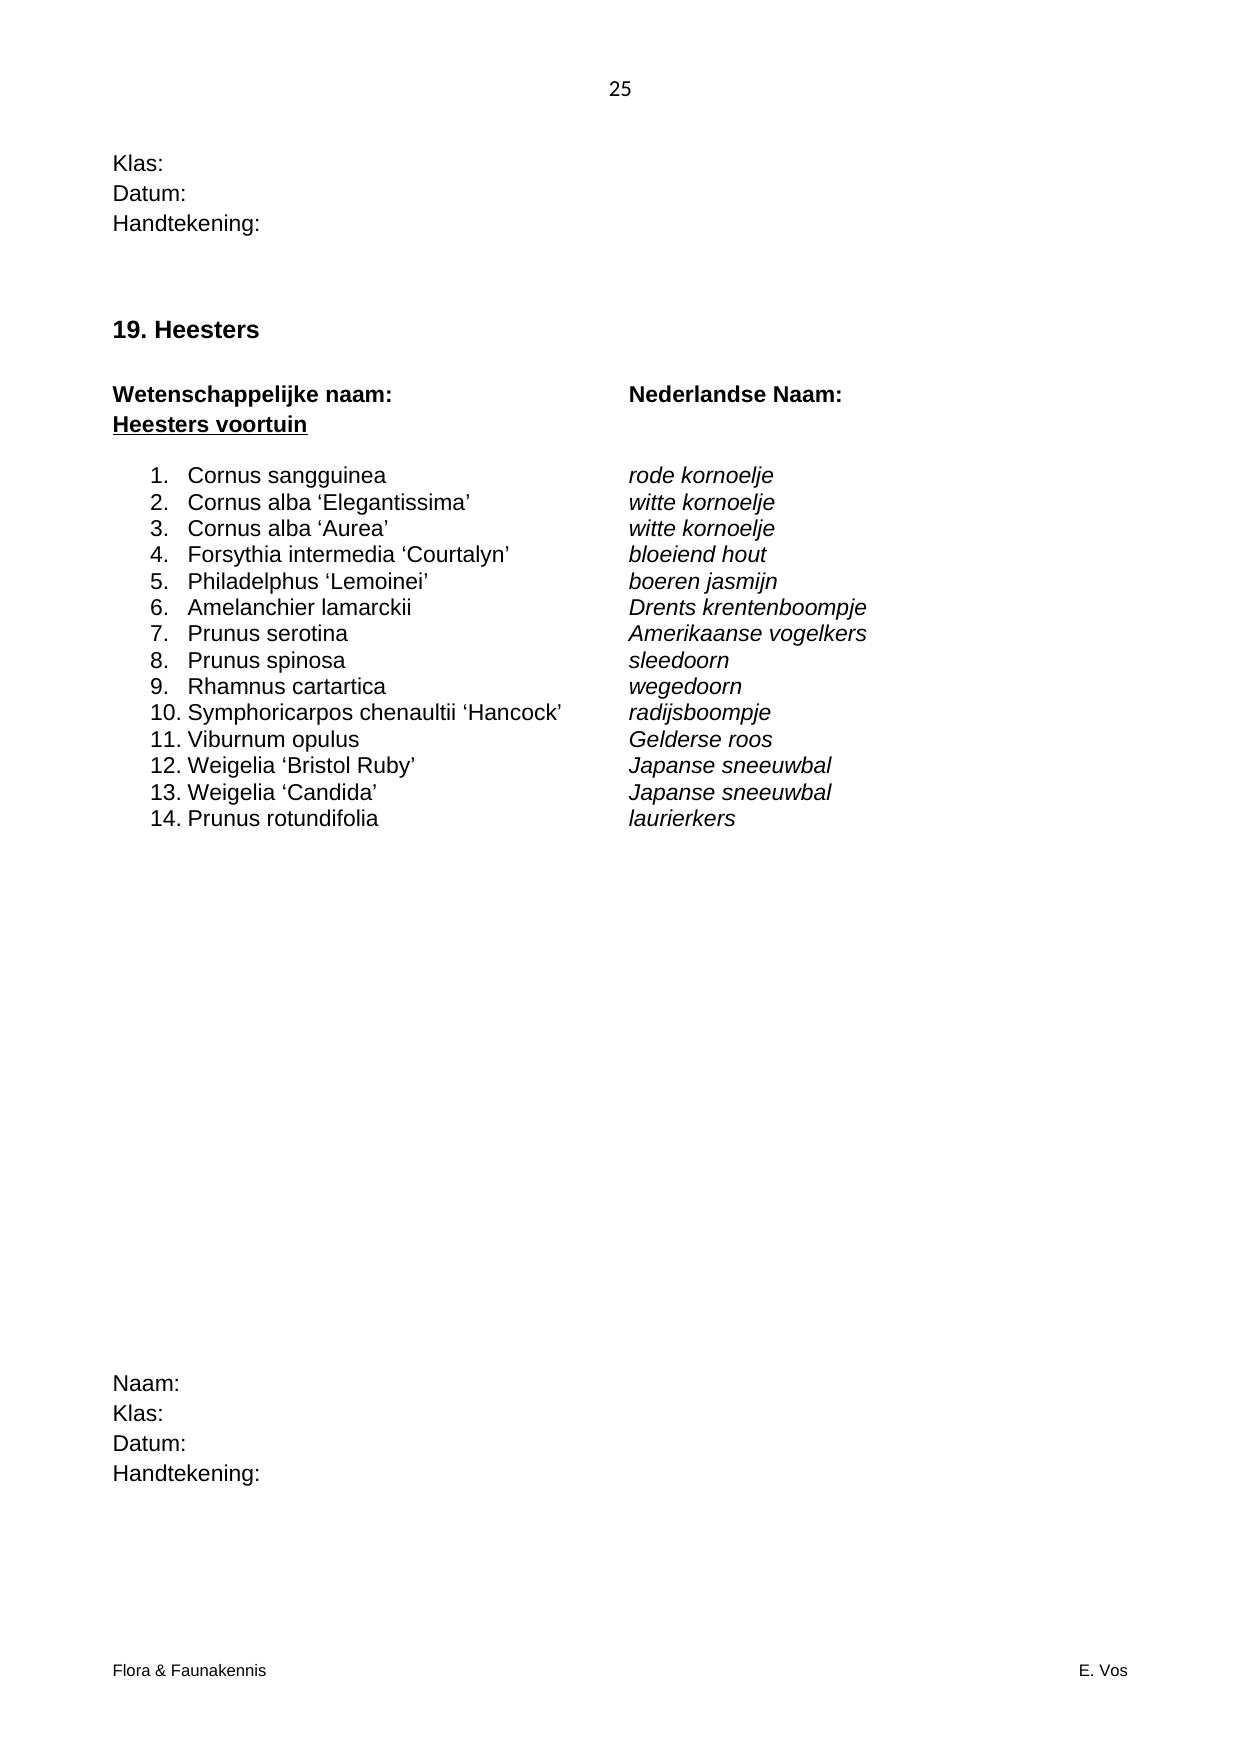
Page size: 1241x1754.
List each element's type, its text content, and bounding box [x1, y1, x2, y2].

list Amelanchier lamarckii Drents krentenboompje [150, 594, 1128, 620]
list Weigelia ‘Candida’ Japanse sneeuwbal [150, 778, 1128, 805]
text Naam: Klas: Datum: Handtekening: [112, 1370, 1128, 1487]
list Symphoricarpos chenaultii ‘Hancock’ radijsboompje [150, 699, 1128, 726]
list Weigelia ‘Bristol Ruby’ Japanse sneeuwbal [150, 752, 1128, 778]
list Cornus alba ‘Aurea’ witte kornoelje [150, 515, 1128, 541]
list Prunus serotina Amerikaanse vogelkers [150, 620, 1128, 647]
list Prunus spinosa sleedoorn [150, 647, 1128, 673]
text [112, 150, 1128, 237]
list Forsythia intermedia ‘Courtalyn’ bloeiend hout [150, 541, 1128, 568]
list Cornus alba ‘Elegantissima’ witte kornoelje [150, 488, 1128, 515]
list Rhamnus cartartica wegedoorn [150, 673, 1128, 699]
list Philadelphus ‘Lemoinei’ boeren jasmijn [150, 568, 1128, 594]
list Cornus sangguinea rode kornoelje [150, 462, 1128, 488]
list Prunus rotundifolia laurierkers [150, 805, 1128, 831]
list Viburnum opulus Gelderse roos [150, 726, 1128, 752]
text 19. Heesters Wetenschappelijke naam: Nederlandse Naam: Heesters voortuin [112, 315, 1128, 437]
